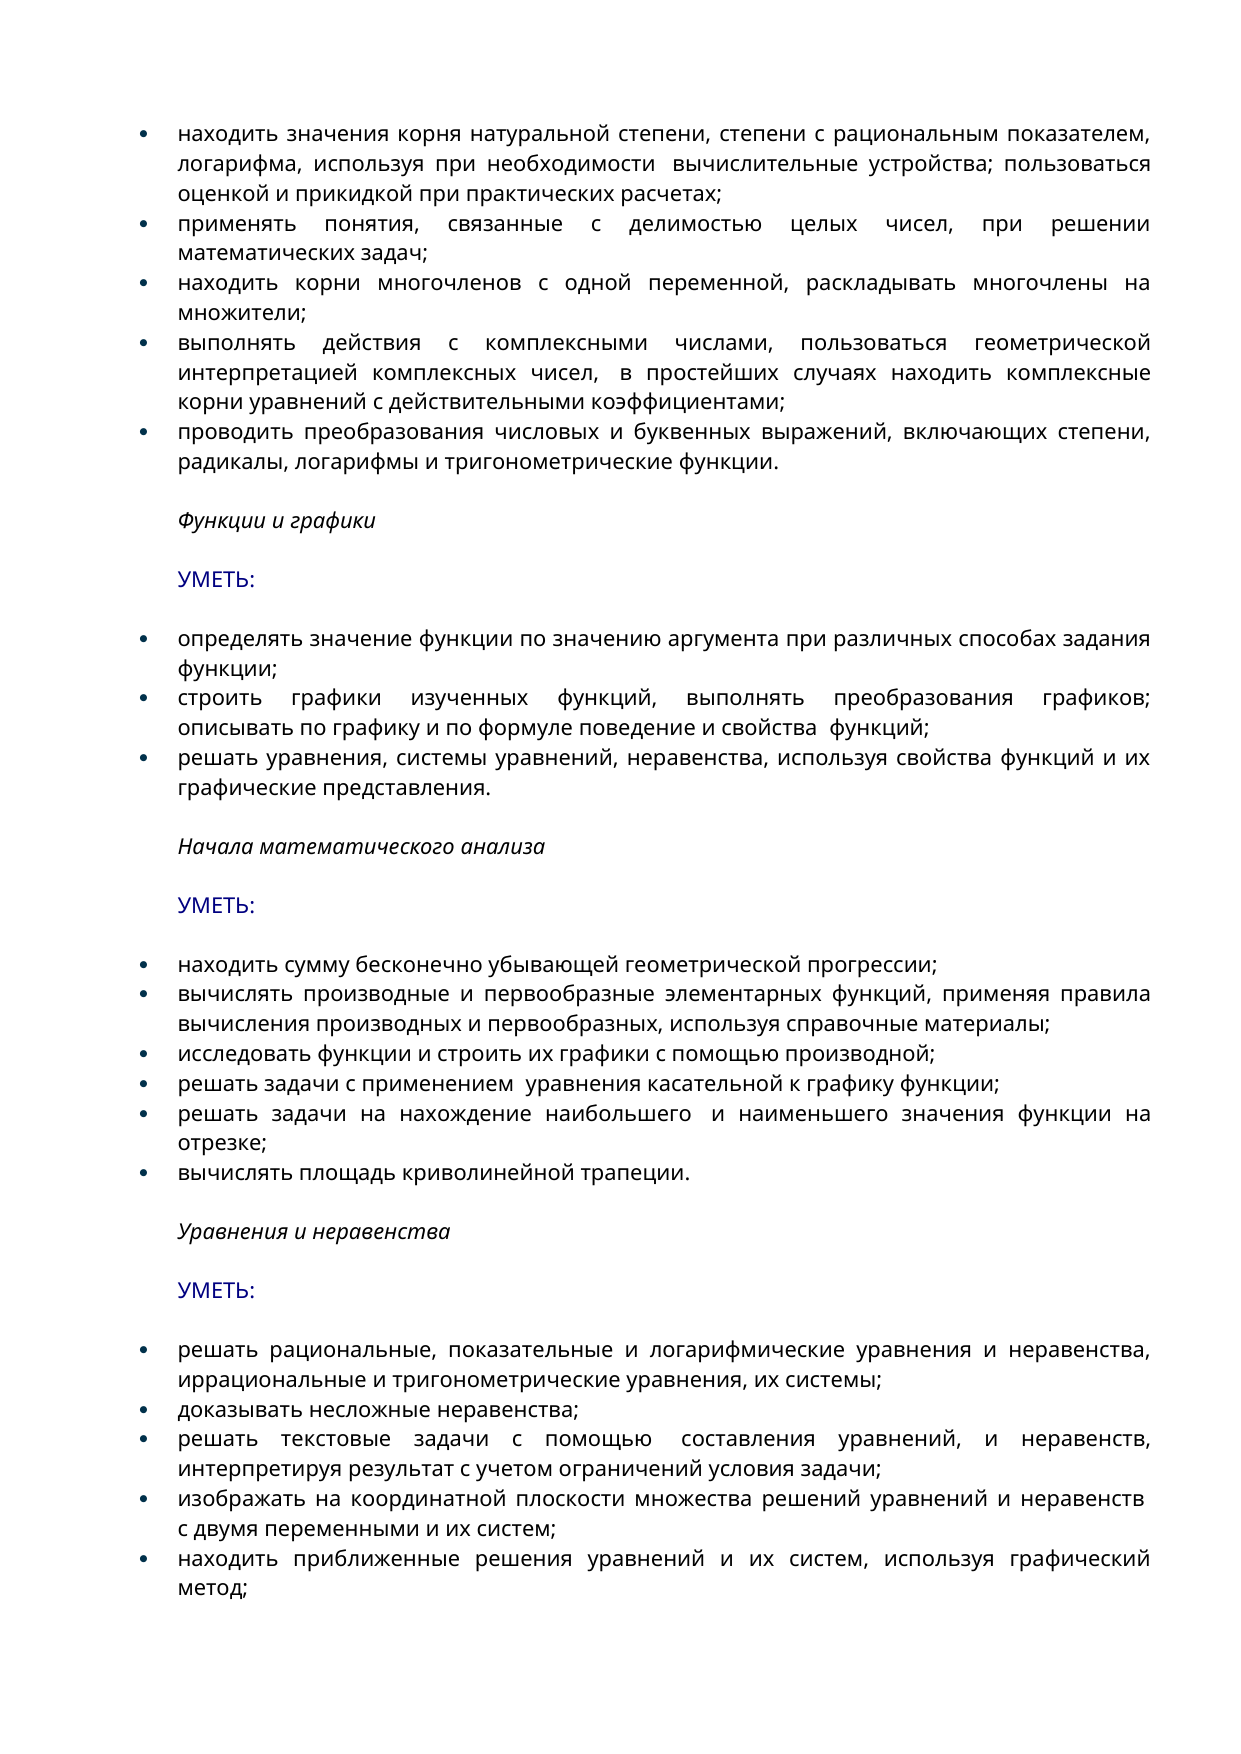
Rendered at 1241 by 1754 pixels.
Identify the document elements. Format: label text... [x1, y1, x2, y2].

list строить графики изученных функций, выполнять преобразования графиков; описывать по графику и по формуле поведение и свойства функций; [140, 682, 1152, 742]
list решать уравнения, системы уравнений, неравенства, используя свойства функций и их графические представления. [140, 742, 1152, 801]
list решать задачи на нахождение наибольшего и наименьшего значения функции на отрезке; [140, 1097, 1152, 1157]
list проводить преобразования числовых и буквенных выражений, включающих степени, радикалы, логарифмы и тригонометрические функции. [140, 416, 1152, 476]
text УМЕТЬ: [177, 564, 1152, 593]
text Начала математического анализа [177, 831, 1152, 860]
list определять значение функции по значению аргумента при различных способах задания функции; [140, 623, 1152, 682]
list вычислять производные и первообразные элементарных функций, применяя правила вычисления производных и первообразных, используя справочные материалы; [140, 978, 1152, 1038]
list находить значения корня натуральной степени, степени с рациональным показателем, логарифма, используя при необходимости вычислительные устройства; пользоваться оценкой и прикидкой при практических расчетах; [140, 118, 1152, 207]
list исследовать функции и строить их графики с помощью производной; [140, 1038, 1152, 1068]
list решать текстовые задачи с помощью составления уравнений, и неравенств, интерпретируя результат с учетом ограничений условия задачи; [140, 1423, 1152, 1483]
list выполнять действия с комплексными числами, пользоваться геометрической интерпретацией комплексных чисел, в простейших случаях находить комплексные корни уравнений с действительными коэффициентами; [140, 327, 1152, 416]
list решать задачи с применением уравнения касательной к графику функции; [140, 1068, 1152, 1097]
list изображать на координатной плоскости множества решений уравнений и неравенств с двумя переменными и их систем; [140, 1483, 1152, 1542]
list применять понятия, связанные с делимостью целых чисел, при решении математических задач; [140, 207, 1152, 267]
text Уравнения и неравенства [177, 1216, 1152, 1246]
text УМЕТЬ: [177, 889, 1152, 919]
text УМЕТЬ: [177, 1275, 1152, 1305]
list находить корни многочленов с одной переменной, раскладывать многочлены на множители; [140, 267, 1152, 327]
text Функции и графики [177, 505, 1152, 534]
list находить приближенные решения уравнений и их систем, используя графический метод; [140, 1542, 1152, 1602]
list находить сумму бесконечно убывающей геометрической прогрессии; [140, 948, 1152, 978]
list решать рациональные, показательные и логарифмические уравнения и неравенства, иррациональные и тригонометрические уравнения, их системы; [140, 1334, 1152, 1393]
list вычислять площадь криволинейной трапеции. [140, 1157, 1152, 1187]
list доказывать несложные неравенства; [140, 1393, 1152, 1423]
